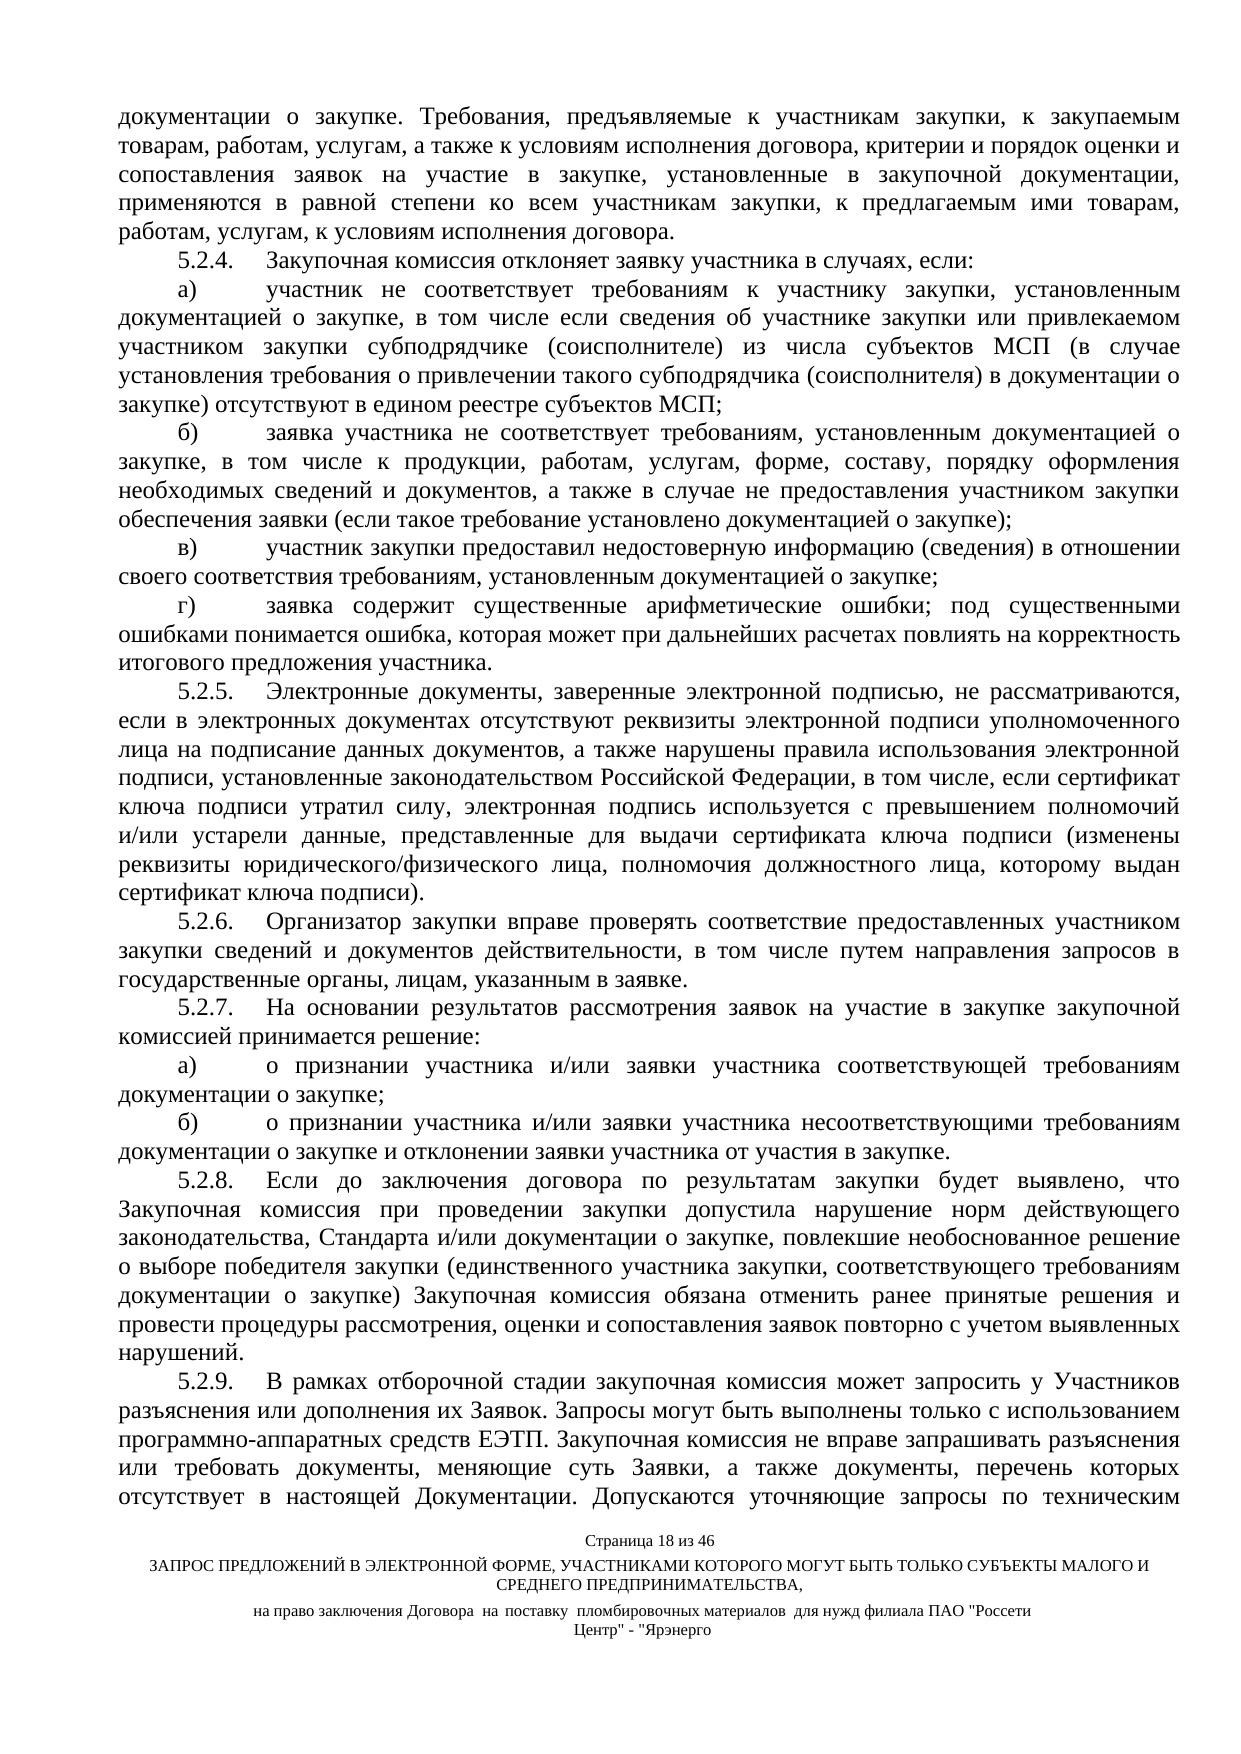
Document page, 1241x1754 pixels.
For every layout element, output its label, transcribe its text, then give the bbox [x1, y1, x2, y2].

list участник не соответствует требованиям к участнику закупки, установленным документацией о закупке, в том числе если сведения об участнике закупки или привлекаемом участником закупки субподрядчике (соисполнителе) из числа субъектов МСП (в случае установления требования о привлечении такого субподрядчика (соисполнителя) в документации о закупке) отсутствуют в едином реестре субъектов МСП; [118, 274, 1181, 417]
list заявка содержит существенные арифметические ошибки; под существенными ошибками понимается ошибка, которая может при дальнейших расчетах повлиять на корректность итогового предложения участника. [118, 590, 1181, 676]
list заявка участника не соответствует требованиям, установленным документацией о закупке, в том числе к продукции, работам, услугам, форме, составу, порядку оформления необходимых сведений и документов, а также в случае не предоставления участником закупки обеспечения заявки (если такое требование установлено документацией о закупке); [118, 417, 1181, 532]
list участник закупки предоставил недостоверную информацию (сведения) в отношении своего соответствия требованиям, установленным документацией о закупке; [118, 532, 1181, 590]
subtitle На основании результатов рассмотрения заявок на участие в закупке закупочной комиссией принимается решение: [118, 992, 1181, 1050]
subtitle Организатор закупки вправе проверять соответствие предоставленных участником закупки сведений и документов действительности, в том числе путем направления запросов в государственные органы, лицам, указанным в заявке. [118, 906, 1181, 992]
subtitle о признании участника и/или заявки участника несоответствующими требованиям документации о закупке и отклонении заявки участника от участия в закупке. [118, 1107, 1181, 1165]
subtitle Электронные документы, заверенные электронной подписью, не рассматриваются, если в электронных документах отсутствуют реквизиты электронной подписи уполномоченного лица на подписание данных документов, а также нарушены правила использования электронной подписи, установленные законодательством Российской Федерации, в том числе, если сертификат ключа подписи утратил силу, электронная подпись используется с превышением полномочий и/или устарели данные, представленные для выдачи сертификата ключа подписи (изменены реквизиты юридического/физического лица, полномочия должностного лица, которому выдан сертификат ключа подписи). [118, 676, 1181, 906]
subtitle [118, 1366, 1181, 1510]
subtitle о признании участника и/или заявки участника соответствующей требованиям документации о закупке; [118, 1050, 1181, 1107]
subtitle Закупочная комиссия отклоняет заявку участника в случаях, если: [118, 245, 1181, 274]
subtitle Если до заключения договора по результатам закупки будет выявлено, что Закупочная комиссия при проведении закупки допустила нарушение норм действующего законодательства, Стандарта и/или документации о закупке, повлекшие необоснованное решение о выборе победителя закупки (единственного участника закупки, соответствующего требованиям документации о закупке) Закупочная комиссия обязана отменить ранее принятые решения и провести процедуры рассмотрения, оценки и сопоставления заявок повторно с учетом выявленных нарушений. [118, 1165, 1181, 1366]
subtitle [118, 101, 1181, 245]
